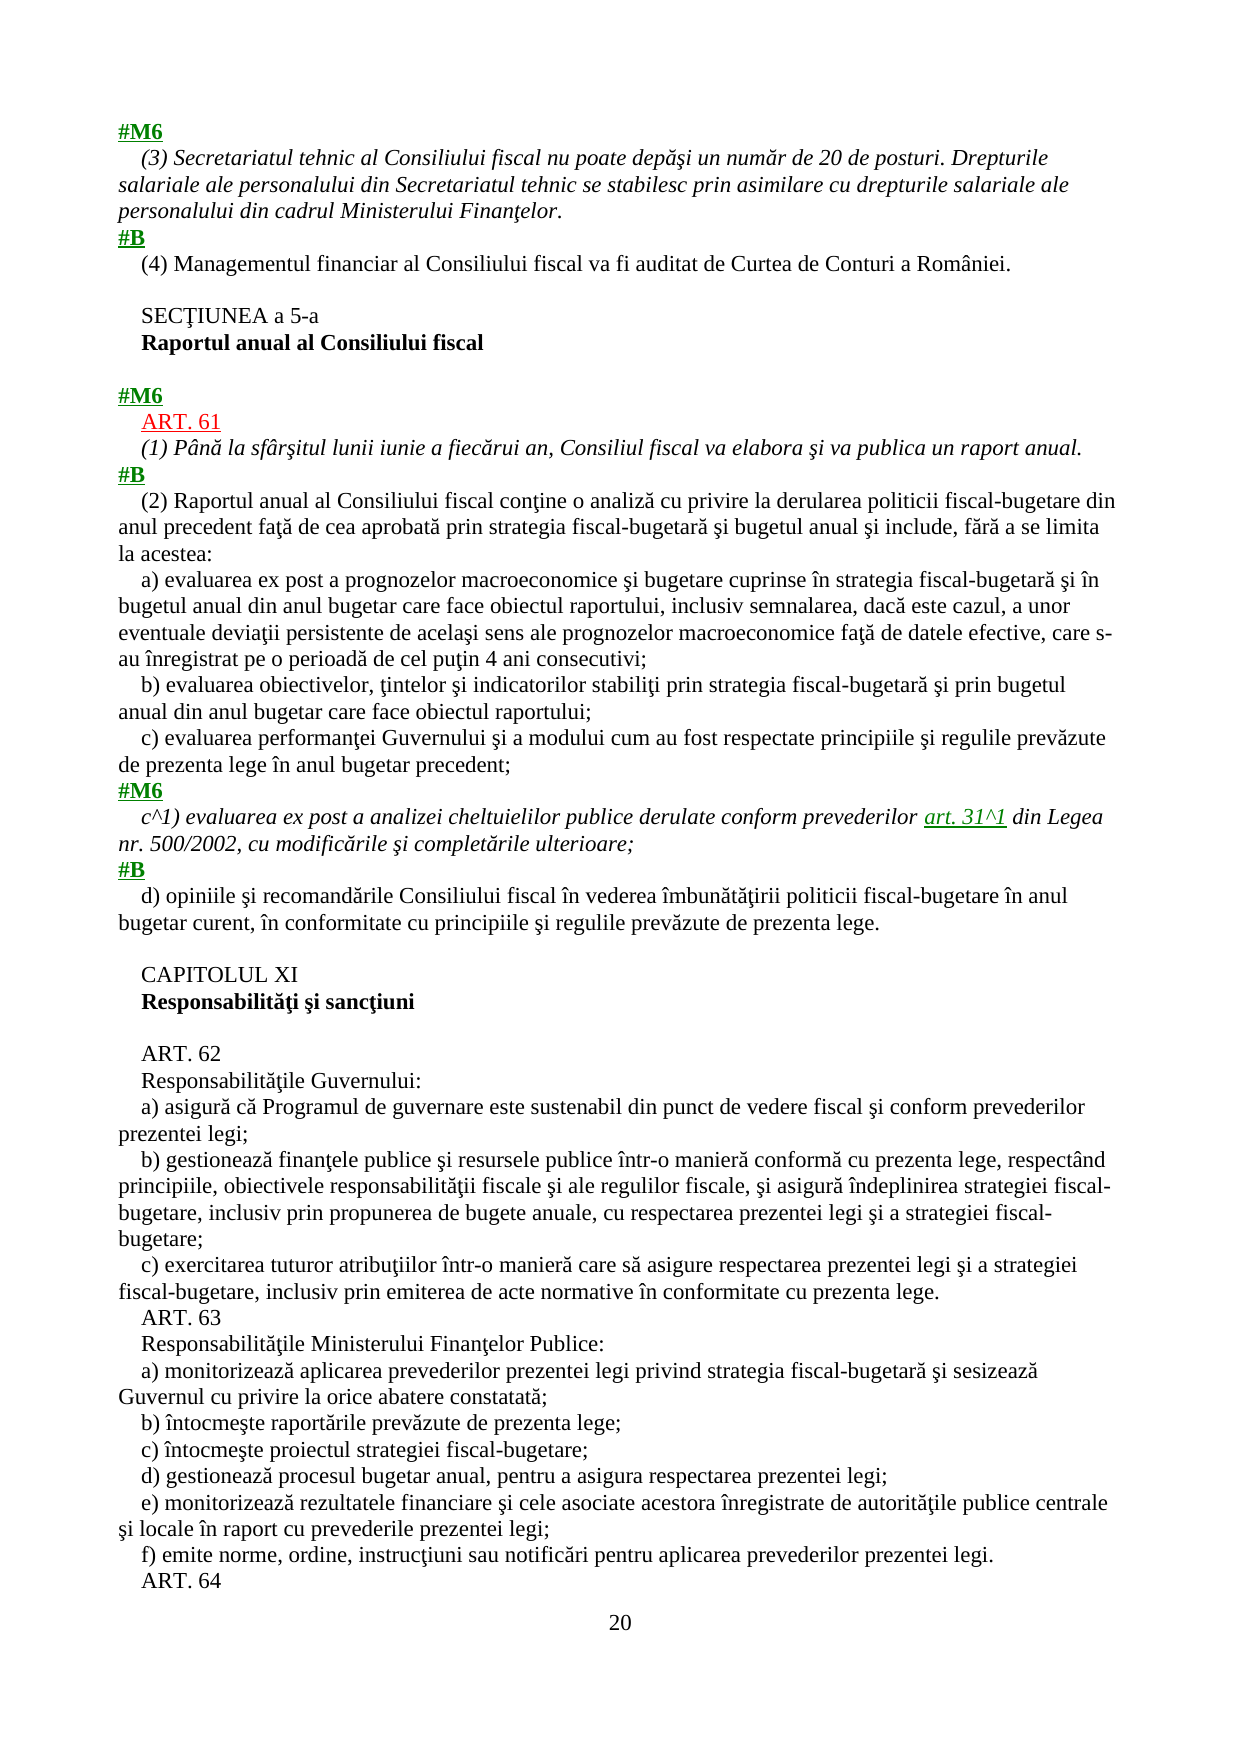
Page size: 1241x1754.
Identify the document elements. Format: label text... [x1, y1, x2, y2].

text d) opiniile şi recomandările Consiliului fiscal în vederea îmbunătăţirii politicii fiscal-bugetare în anul bugetar curent, în conformitate cu principiile şi regulile prevăzute de prezenta lege. [118, 882, 1122, 935]
text b) gestionează finanţele publice şi resursele publice într-o manieră conformă cu prezenta lege, respectând principiile, obiectivele responsabilităţii fiscale şi ale regulilor fiscale, şi asigură îndeplinirea strategiei fiscal-bugetare, inclusiv prin propunerea de bugete anuale, cu respectarea prezentei legi şi a strategiei fiscal-bugetare; [118, 1146, 1122, 1251]
text (2) Raportul anual al Consiliului fiscal conţine o analiză cu privire la derularea politicii fiscal-bugetare din anul precedent faţă de cea aprobată prin strategia fiscal-bugetară şi bugetul anual şi include, fără a se limita la acestea: [118, 487, 1122, 566]
text ART. 63 [118, 1304, 1122, 1330]
text #B [118, 461, 1122, 487]
text a) monitorizează aplicarea prevederilor prezentei legi privind strategia fiscal-bugetară şi sesizează Guvernul cu privire la orice abatere constatată; [118, 1357, 1122, 1409]
text #M6 [118, 382, 1122, 408]
text SECŢIUNEA a 5-a [118, 303, 1122, 329]
text #M6 [118, 118, 1122, 144]
text Raportul anual al Consiliului fiscal [118, 329, 1122, 355]
text c^1) evaluarea ex post a analizei cheltuielilor publice derulate conform prevederilor art. 31^1 din Legea nr. 500/2002, cu modificările şi completările ulterioare; [118, 803, 1122, 856]
text Responsabilităţile Ministerului Finanţelor Publice: [118, 1330, 1122, 1357]
text #M6 [118, 777, 1122, 803]
text #B [118, 223, 1122, 250]
text a) asigură că Programul de guvernare este sustenabil din punct de vedere fiscal şi conform prevederilor prezentei legi; [118, 1093, 1122, 1146]
text c) evaluarea performanţei Guvernului şi a modului cum au fost respectate principiile şi regulile prevăzute de prezenta lege în anul bugetar precedent; [118, 724, 1122, 777]
text f) emite norme, ordine, instrucţiuni sau notificări pentru aplicarea prevederilor prezentei legi. [118, 1541, 1122, 1568]
text c) exercitarea tuturor atribuţiilor într-o manieră care să asigure respectarea prezentei legi şi a strategiei fiscal-bugetare, inclusiv prin emiterea de acte normative în conformitate cu prezenta lege. [118, 1251, 1122, 1304]
text e) monitorizează rezultatele financiare şi cele asociate acestora înregistrate de autorităţile publice centrale şi locale în raport cu prevederile prezentei legi; [118, 1488, 1122, 1541]
text Responsabilităţile Guvernului: [118, 1067, 1122, 1093]
text (3) Secretariatul tehnic al Consiliului fiscal nu poate depăşi un număr de 20 de posturi. Drepturile salariale ale personalului din Secretariatul tehnic se stabilesc prin asimilare cu drepturile salariale ale personalului din cadrul Ministerului Finanţelor. [118, 144, 1122, 223]
text b) întocmeşte raportările prevăzute de prezenta lege; [118, 1409, 1122, 1436]
text b) evaluarea obiectivelor, ţintelor şi indicatorilor stabiliţi prin strategia fiscal-bugetară şi prin bugetul anual din anul bugetar care face obiectul raportului; [118, 672, 1122, 724]
text #B [118, 856, 1122, 882]
text ART. 62 [118, 1041, 1122, 1067]
text c) întocmeşte proiectul strategiei fiscal-bugetare; [118, 1436, 1122, 1462]
text d) gestionează procesul bugetar anual, pentru a asigura respectarea prezentei legi; [118, 1462, 1122, 1488]
text (4) Managementul financiar al Consiliului fiscal va fi auditat de Curtea de Conturi a României. [118, 250, 1122, 276]
text (1) Până la sfârşitul lunii iunie a fiecărui an, Consiliul fiscal va elabora şi va publica un raport anual. [118, 434, 1122, 461]
text Responsabilităţi şi sancţiuni [118, 988, 1122, 1014]
text a) evaluarea ex post a prognozelor macroeconomice şi bugetare cuprinse în strategia fiscal-bugetară şi în bugetul anual din anul bugetar care face obiectul raportului, inclusiv semnalarea, dacă este cazul, a unor eventuale deviaţii persistente de acelaşi sens ale prognozelor macroeconomice faţă de datele efective, care s-au înregistrat pe o perioadă de cel puţin 4 ani consecutivi; [118, 566, 1122, 672]
text CAPITOLUL XI [118, 961, 1122, 988]
text ART. 61 [118, 408, 1122, 434]
text ART. 64 [118, 1568, 1122, 1594]
